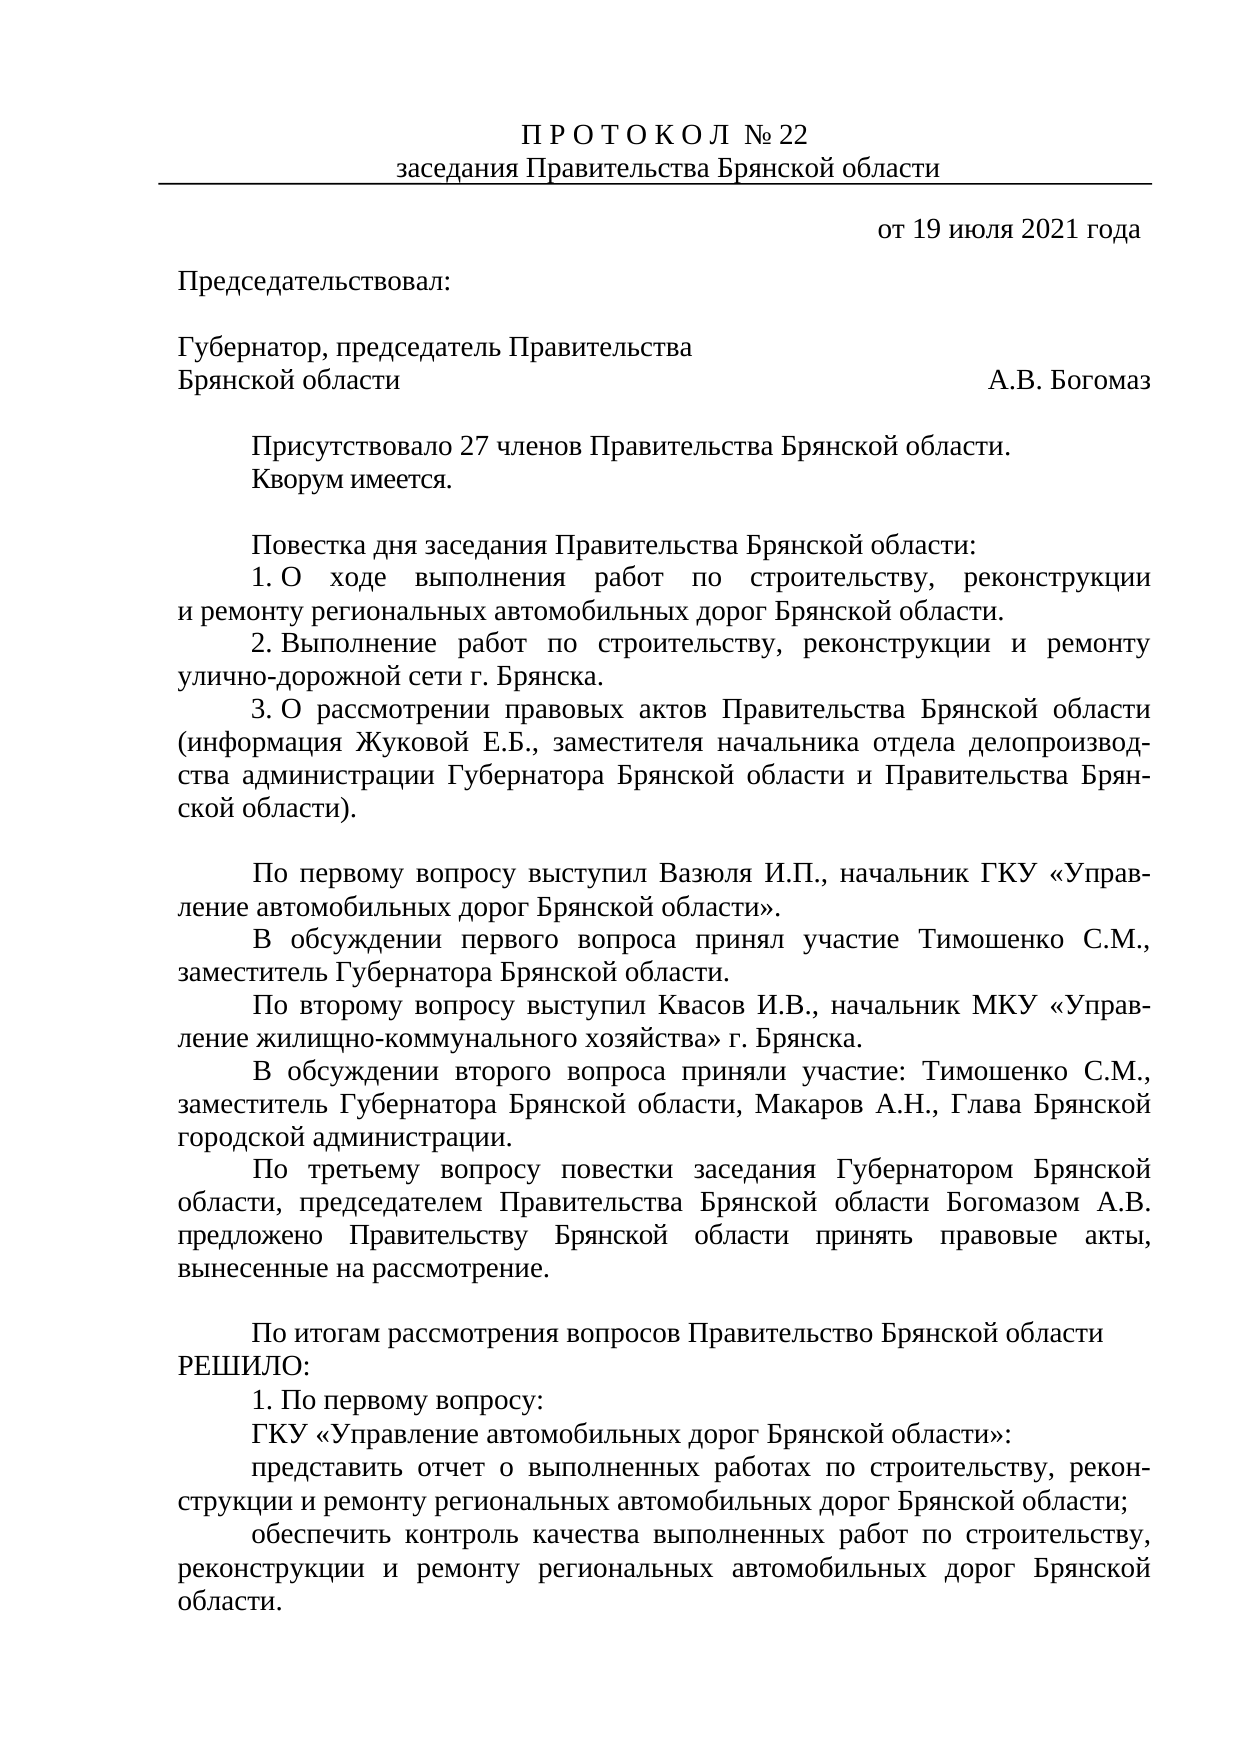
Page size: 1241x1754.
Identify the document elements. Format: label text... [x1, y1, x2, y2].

text По второму вопросу выступил Квасов И.В., начальник МКУ «Управ-ление жилищно-коммунального хозяйства» г. Брянска. [177, 988, 1152, 1054]
text По третьему вопросу повестки заседания Губернатором Брянской области, председателем Правительства Брянской области Богомазом А.В. предложено Правительству Брянской области принять правовые акты, вынесенные на рассмотрение. [177, 1152, 1152, 1284]
text Повестка дня заседания Правительства Брянской области: [177, 528, 1152, 561]
text от 19 июля 2021 года [177, 212, 1152, 245]
list По первому вопросу: [251, 1382, 1152, 1416]
list О ходе выполнения работ по строительству, реконструкции и ремонту региональных автомобильных дорог Брянской области. [177, 561, 1152, 626]
text По первому вопросу выступил Вазюля И.П., начальник ГКУ «Управ-ление автомобильных дорог Брянской области». [177, 856, 1152, 922]
text Кворум имеется. [177, 462, 1152, 495]
list ГКУ «Управление автомобильных дорог Брянской области»: [177, 1416, 1152, 1449]
text В обсуждении первого вопроса принял участие Тимошенко С.М., заместитель Губернатора Брянской области. [177, 922, 1152, 988]
text Брянской области А.В. Богомаз [177, 363, 1152, 396]
list обеспечить контроль качества выполненных работ по строительству, реконструкции и ремонту региональных автомобильных дорог Брянской области. [177, 1516, 1152, 1617]
text Присутствовало 27 членов Правительства Брянской области. [177, 429, 1152, 462]
text В обсуждении второго вопроса приняли участие: Тимошенко С.М., заместитель Губернатора Брянской области, Макаров А.Н., Глава Брянской городской администрации. [177, 1054, 1152, 1152]
text П Р О Т О К О Л № 22 [177, 118, 1152, 151]
text Губернатор, председатель Правительства [177, 330, 1152, 363]
text По итогам рассмотрения вопросов Правительство Брянской области [177, 1317, 1152, 1349]
list представить отчет о выполненных работах по строительству, рекон-струкции и ремонту региональных автомобильных дорог Брянской области; [177, 1449, 1152, 1516]
list О рассмотрении правовых актов Правительства Брянской области (информация Жуковой Е.Б., заместителя начальника отдела делопроизвод-ства администрации Губернатора Брянской области и Правительства Брян-ской области). [177, 692, 1152, 824]
text Председательствовал: [177, 264, 1152, 297]
text РЕШИЛО: [177, 1349, 1152, 1382]
list Выполнение работ по строительству, реконструкции и ремонту улично-дорожной сети г. Брянска. [177, 626, 1152, 692]
text заседания Правительства Брянской области [177, 151, 1152, 183]
